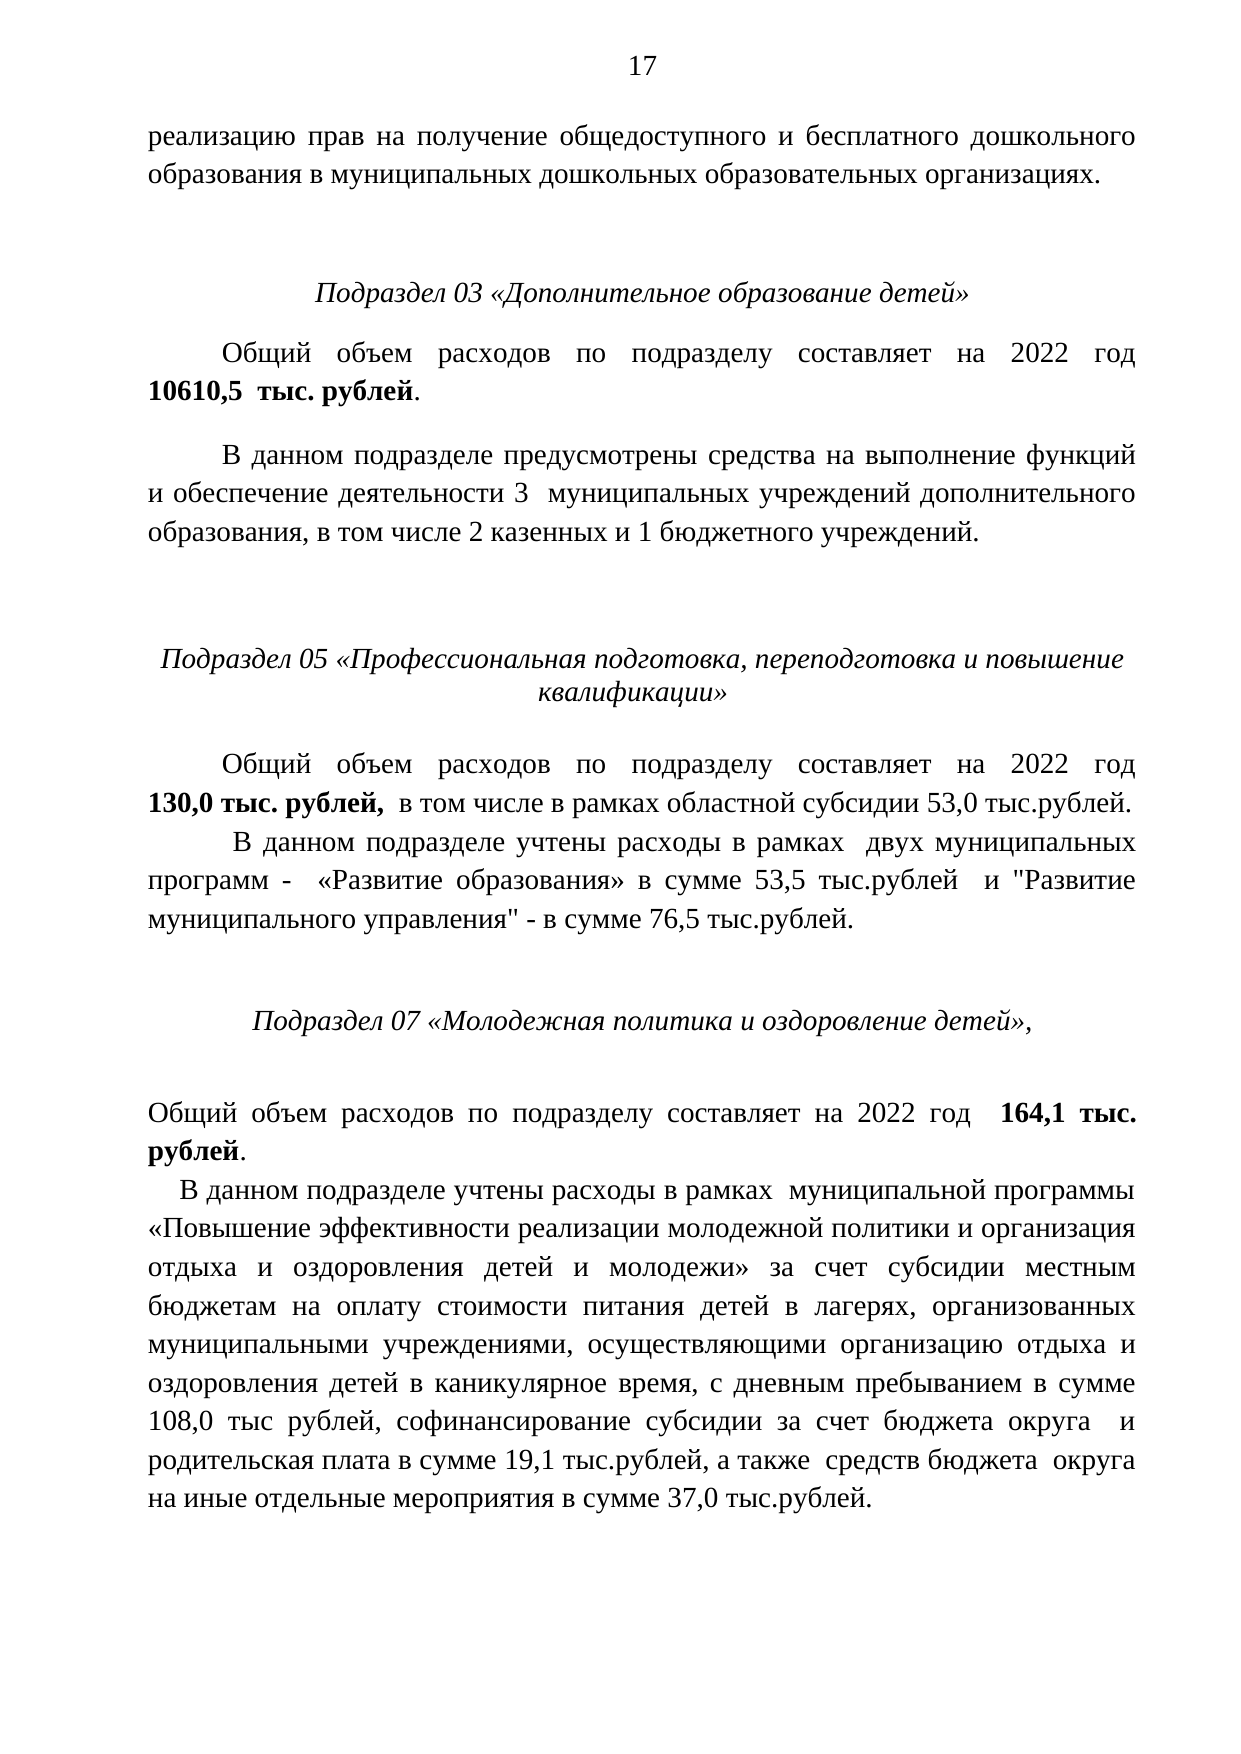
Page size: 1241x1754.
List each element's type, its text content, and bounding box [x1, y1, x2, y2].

text Общий объем расходов по подразделу составляет на 2022 год 164,1 тыс. рублей. [148, 1095, 1137, 1167]
text Общий объем расходов по подразделу составляет на 2022 год 130,0 тыс. рублей, в том числе в рамках областной субсидии 53,0 тыс.рублей. [148, 747, 1137, 819]
text Подраздел 05 «Профессиональная подготовка, переподготовка и повышение квалификации» [129, 641, 1137, 708]
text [148, 118, 1137, 190]
text В данном подразделе учтены расходы в рамках двух муниципальных программ - «Развитие образования» в сумме 53,5 тыс.рублей и "Развитие муниципального управления" - в сумме 76,5 тыс.рублей. [148, 824, 1137, 934]
text Подраздел 03 «Дополнительное образование детей» [148, 275, 1137, 309]
text Подраздел 07 «Молодежная политика и оздоровление детей», [129, 1003, 1137, 1036]
text В данном подразделе предусмотрены средства на выполнение функций и обеспечение деятельности 3 муниципальных учреждений дополнительного образования, в том числе 2 казенных и 1 бюджетного учреждений. [148, 437, 1137, 547]
text Общий объем расходов по подразделу составляет на 2022 год 10610,5 тыс. рублей. [148, 335, 1137, 407]
text В данном подразделе учтены расходы в рамках муниципальной программы «Повышение эффективности реализации молодежной политики и организация отдыха и оздоровления детей и молодежи» за счет субсидии местным бюджетам на оплату стоимости питания детей в лагерях, организованных муниципальными учреждениями, осуществляющими организацию отдыха и оздоровления детей в каникулярное время, с дневным пребыванием в сумме 108,0 тыс рублей, софинансирование субсидии за счет бюджета округа и родительская плата в сумме 19,1 тыс.рублей, а также средств бюджета округа на иные отдельные мероприятия в сумме 37,0 тыс.рублей. [148, 1172, 1137, 1514]
